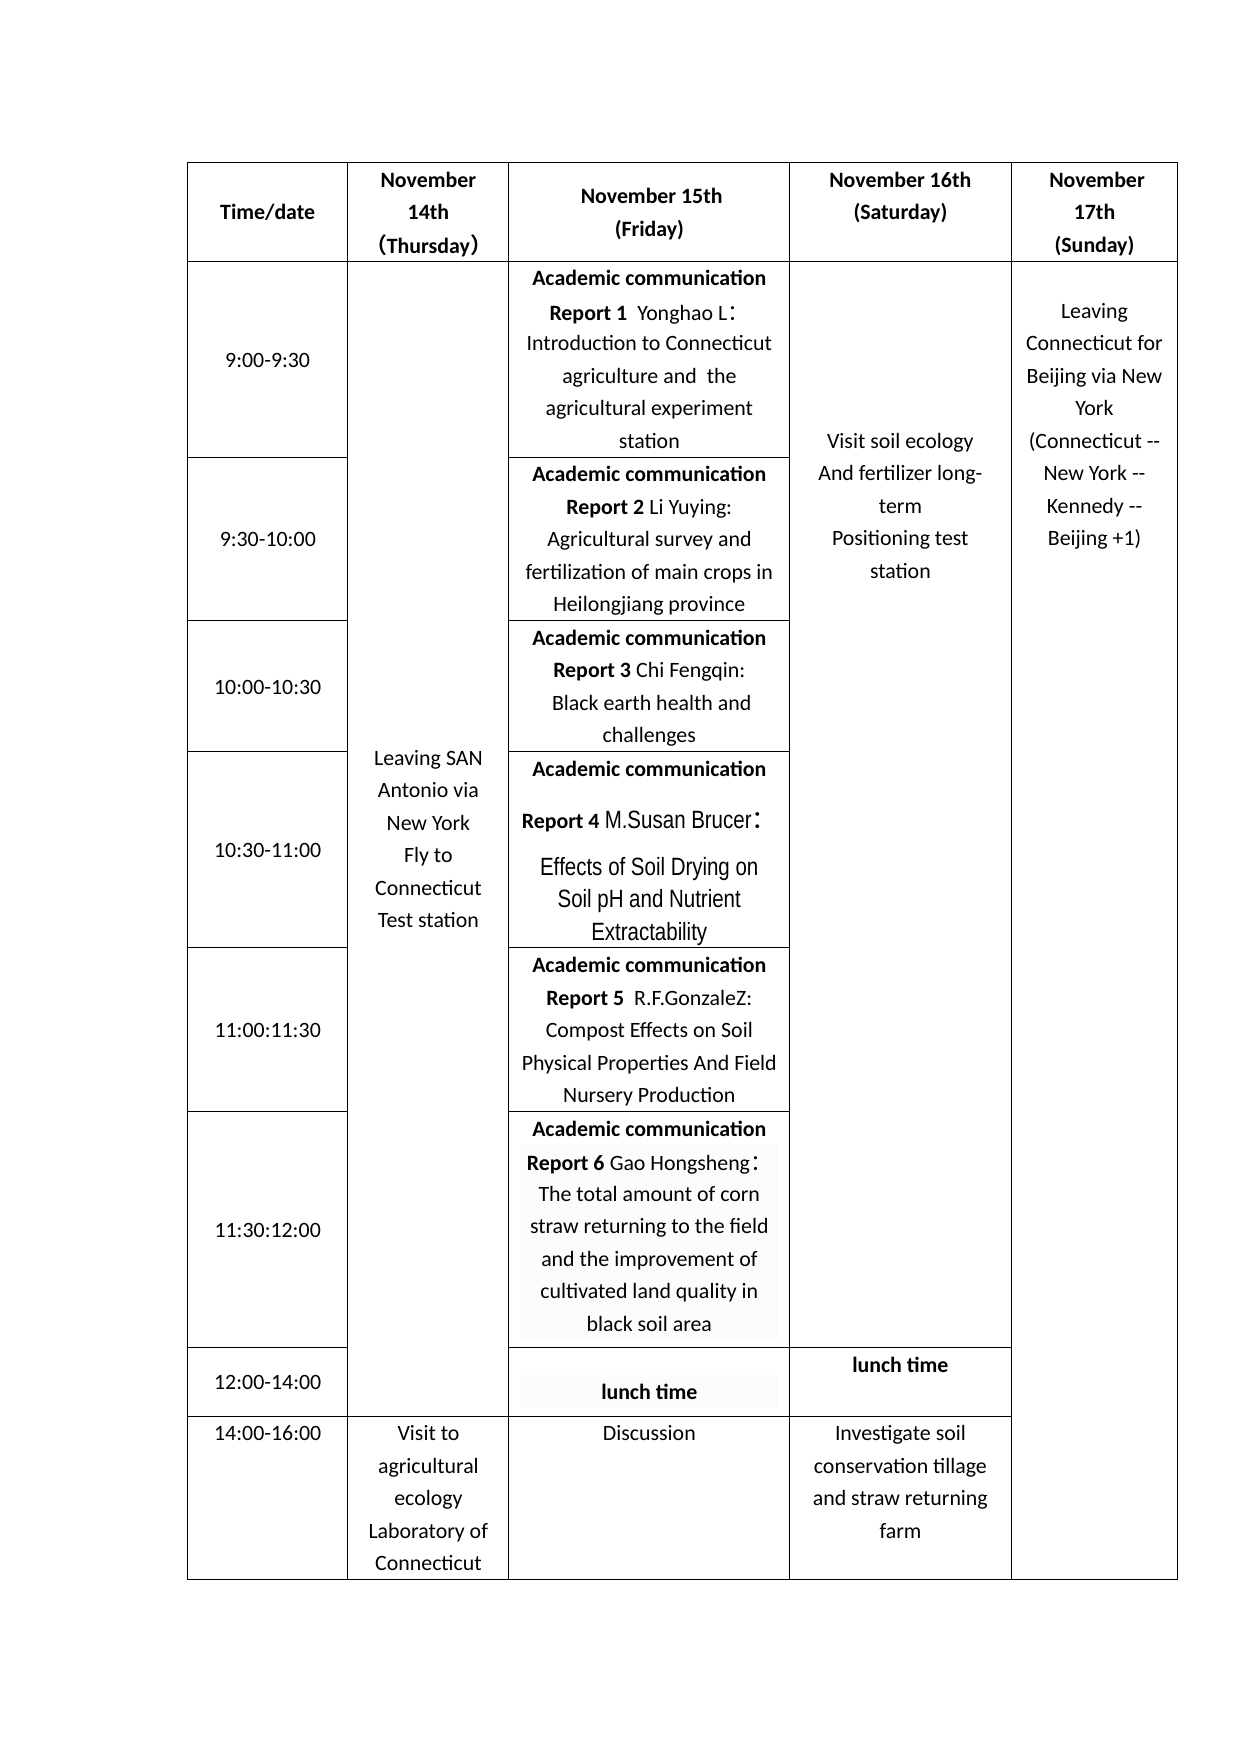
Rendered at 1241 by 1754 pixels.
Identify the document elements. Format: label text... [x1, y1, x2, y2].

table_cell 11:00:11:30 [188, 948, 347, 1111]
table_cell 11:30:12:00 [188, 1112, 347, 1347]
table_cell Academic communication Report 6 Gao Hongsheng： The total amount of corn straw returning to the field and the improvement of cultivated land quality in black soil area [509, 1112, 789, 1347]
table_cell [790, 1417, 1011, 1579]
table_cell Academic communication Report 2 Li Yuying: Agricultural survey and fertilization of main crops in Heilongjiang province [509, 458, 789, 620]
table_cell Leaving Connecticut for Beijing via New York (Connecticut -- New York -- Kennedy -- Beijing +1) [1012, 262, 1177, 1579]
table_cell Academic communication Report 1 Yonghao L： Introduction to Connecticut agriculture and the agricultural experiment station [509, 262, 789, 457]
table_cell 14:00-16:00 [188, 1417, 347, 1579]
table_cell 9:00-9:30 [188, 262, 347, 457]
table_header Time/date [188, 163, 347, 261]
table_header November 14th （Thursday） [348, 163, 508, 261]
table_cell Academic communication Report 3 Chi Fengqin: Black earth health and challenges [509, 621, 789, 751]
table_header November 15th (Friday) [509, 163, 789, 261]
table_cell 12:00-14:00 [188, 1348, 347, 1416]
table_cell 9:30-10:00 [188, 458, 347, 620]
table_cell lunch time [790, 1348, 1011, 1416]
table_cell Academic communication Report 4 M.Susan Brucer： Effects of Soil Drying on Soil pH and Nutrient Extractability [509, 752, 789, 947]
table_cell Visit to agricultural ecology Laboratory of Connecticut [348, 1417, 508, 1579]
table_cell Leaving SAN Antonio via New York Fly to Connecticut Test station [348, 262, 508, 1416]
table_cell Academic communication Report 5 R.F.GonzaleZ: Compost Effects on Soil Physical Properties And Field Nursery Production [509, 948, 789, 1111]
table_cell Discussion [509, 1417, 789, 1579]
table_header November 16th (Saturday) [790, 163, 1011, 261]
table_cell Visit soil ecology And fertilizer long-term Positioning test station [790, 262, 1011, 1347]
table_cell 10:30-11:00 [188, 752, 347, 947]
table_cell 10:00-10:30 [188, 621, 347, 751]
table_cell lunch time [509, 1348, 789, 1416]
table_header November 17th (Sunday) [1012, 163, 1177, 261]
